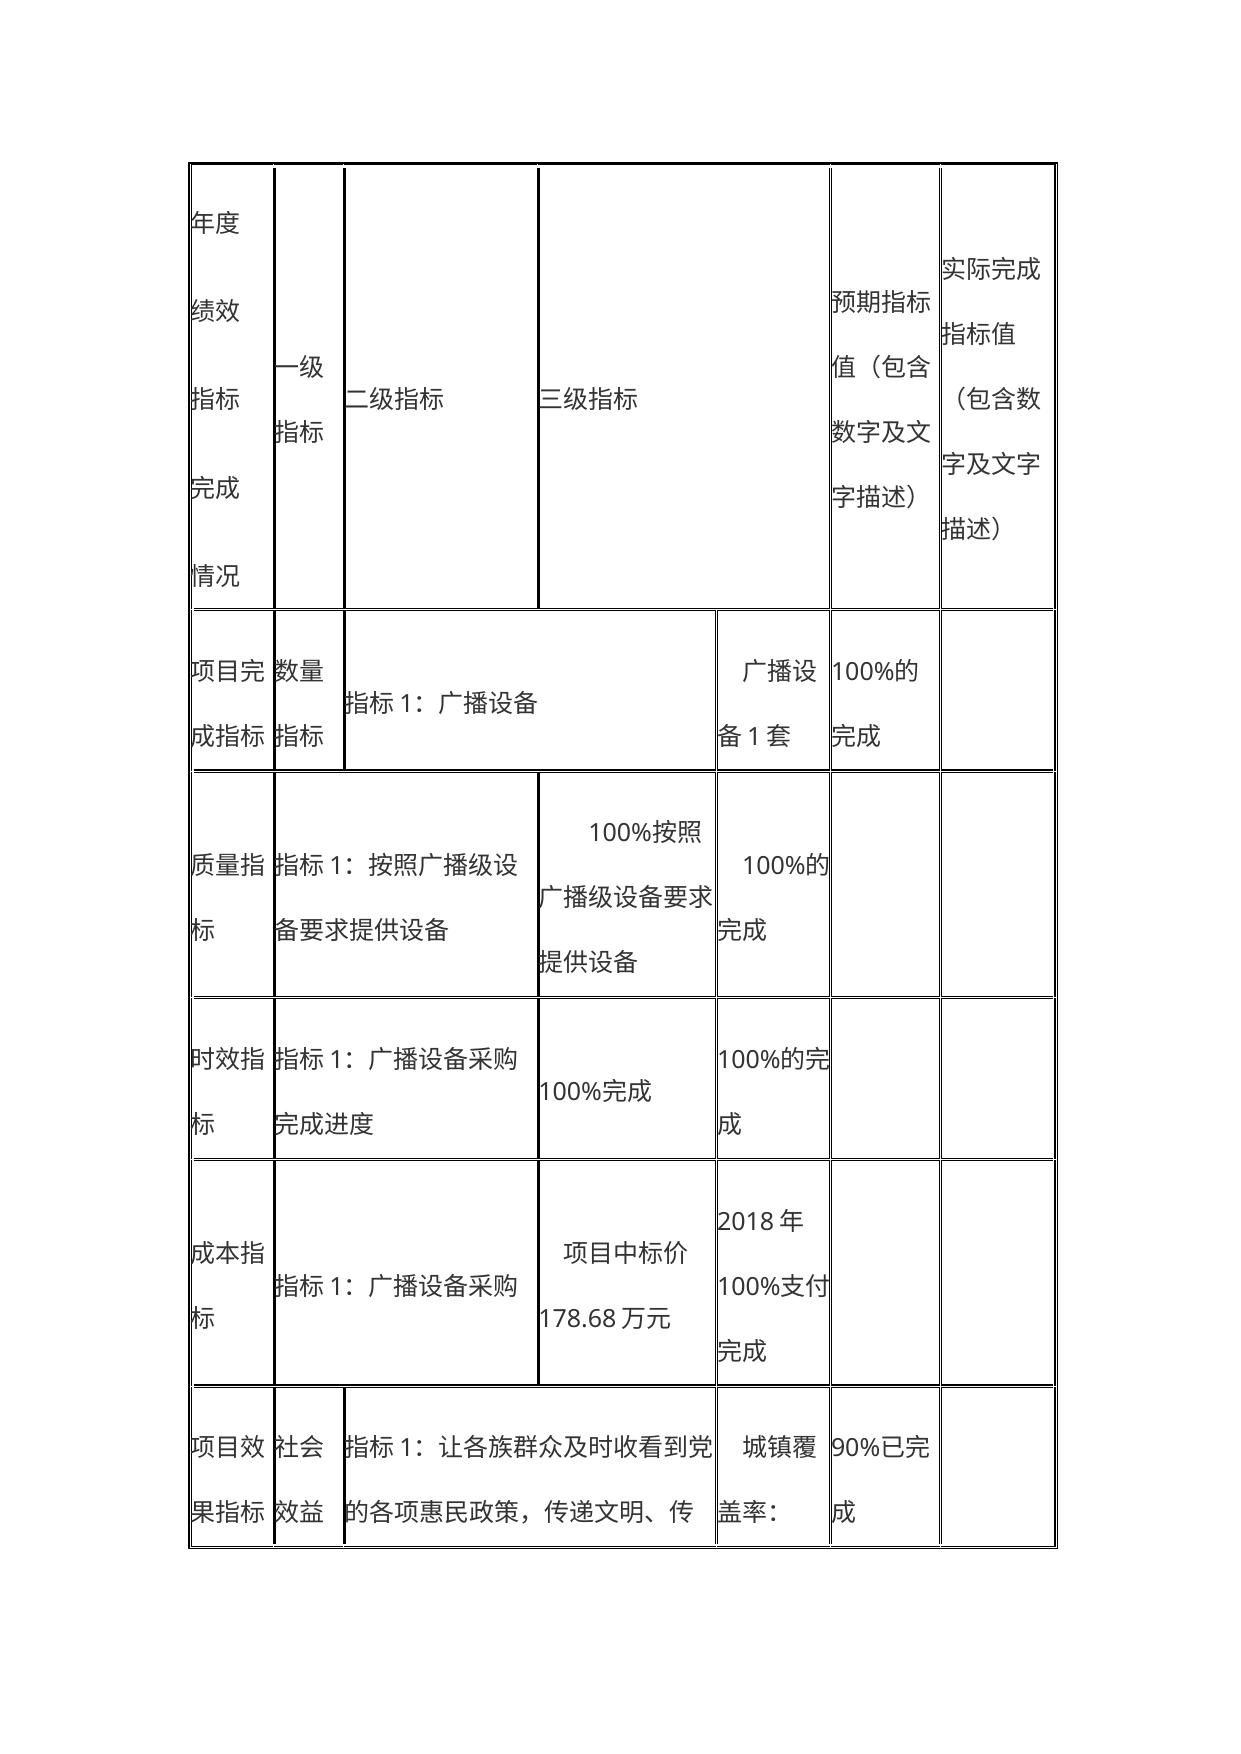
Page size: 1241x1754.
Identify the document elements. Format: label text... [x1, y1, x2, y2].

table_cell 100%的完成 [718, 999, 829, 1157]
table_cell [942, 1158, 1055, 1384]
table_cell 100%按照广播级设备要求提供设备 [540, 773, 715, 996]
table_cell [344, 1388, 717, 1546]
table_cell 指标1：按照广播级设备要求提供设备 [276, 773, 537, 996]
table_cell 时效指标 [190, 996, 274, 1157]
table_cell 广播设备1套 [718, 611, 829, 769]
table_cell 指标1：广播设备采购完成进度 [276, 999, 537, 1157]
table_cell 三级指标 [538, 165, 831, 607]
table_cell [832, 1161, 939, 1384]
table_cell 90%已完成 [831, 1388, 941, 1546]
table_cell 质量指标 [192, 769, 273, 996]
table_cell 预期指标值（包含数字及文字描述） [831, 165, 941, 607]
table_cell 项目中标价178.68万元 [540, 1161, 715, 1384]
table_cell 年度 绩效 指标 完成 情况 [192, 164, 274, 607]
table_cell 100%完成 [540, 999, 715, 1157]
table_cell [942, 608, 1055, 769]
table_cell 一级指标 [274, 164, 344, 607]
table_cell 项目效果指标 [192, 1384, 274, 1546]
table_cell 实际完成指标值（包含数字及文字描述） [941, 165, 1054, 607]
table_cell [942, 769, 1055, 996]
table_cell 项目完成指标 [192, 608, 273, 769]
table_cell 指标1：广播设备采购 [276, 1161, 537, 1384]
table_cell 成本指标 [192, 1158, 273, 1384]
table_cell 100%的完成 [832, 611, 939, 769]
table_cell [717, 1388, 831, 1546]
table_cell 二级指标 [344, 164, 538, 607]
table_cell [941, 996, 1056, 1157]
table_cell [832, 999, 939, 1157]
table_cell 100%的完成 [718, 773, 829, 996]
table_cell 数量指标 [276, 611, 343, 769]
table_cell [941, 1384, 1055, 1546]
table_cell 2018年100%支付完成 [718, 1161, 829, 1384]
table_cell [832, 773, 939, 996]
table_cell 指标1：广播设备 [346, 611, 715, 769]
table_cell 社会效益 指标 [274, 1388, 344, 1546]
